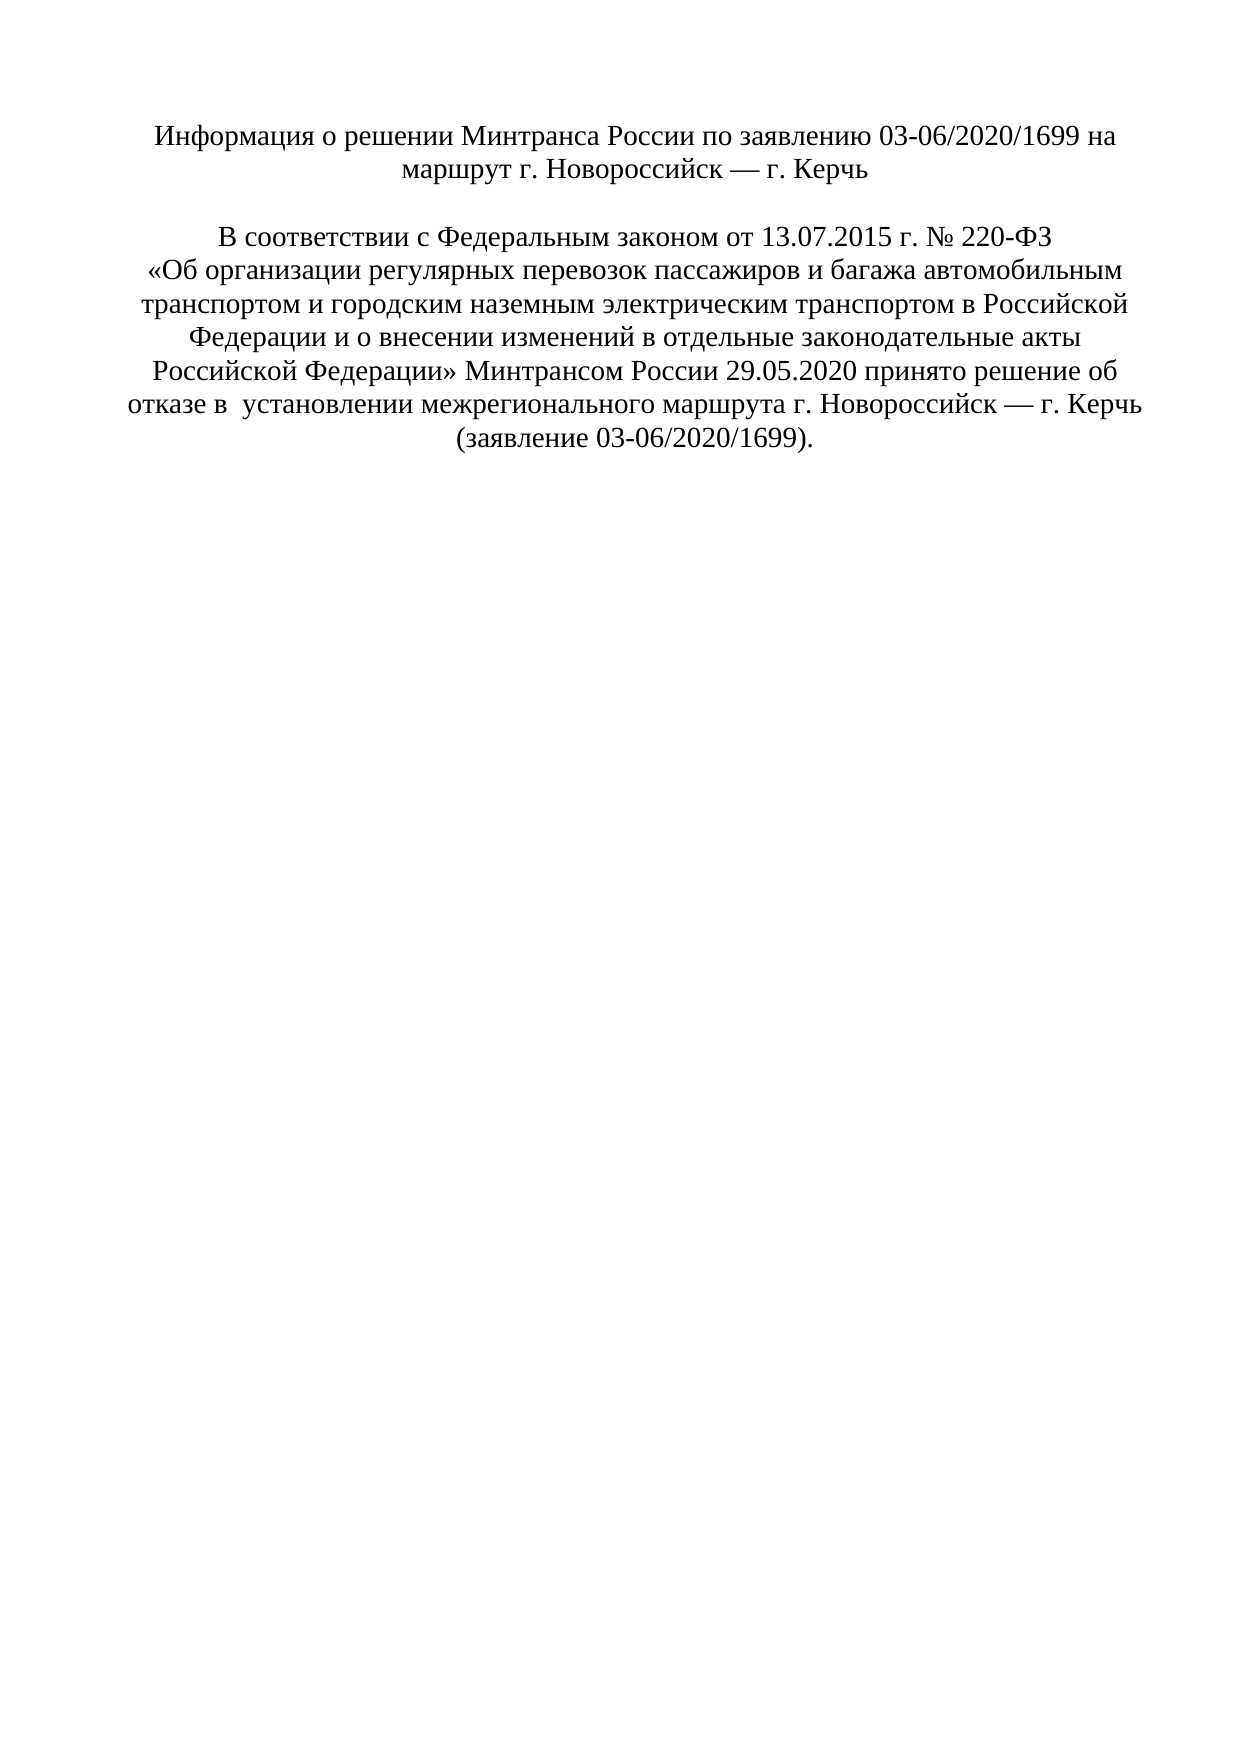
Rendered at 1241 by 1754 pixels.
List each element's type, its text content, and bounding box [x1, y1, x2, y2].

text В соответствии с Федеральным законом от 13.07.2015 г. № 220-ФЗ «Об организации регулярных перевозок пассажиров и багажа автомобильным транспортом и городским наземным электрическим транспортом в Российской Федерации и о внесении изменений в отдельные законодательные акты Российской Федерации» Минтрансом России 29.05.2020 принято решение об отказе в установлении межрегионального маршрута г. Новороссийск — г. Керчь (заявление 03-06/2020/1699). [118, 219, 1152, 453]
text Информация о решении Минтранса России по заявлению 03-06/2020/1699 на маршрут г. Новороссийск — г. Керчь [118, 118, 1152, 185]
